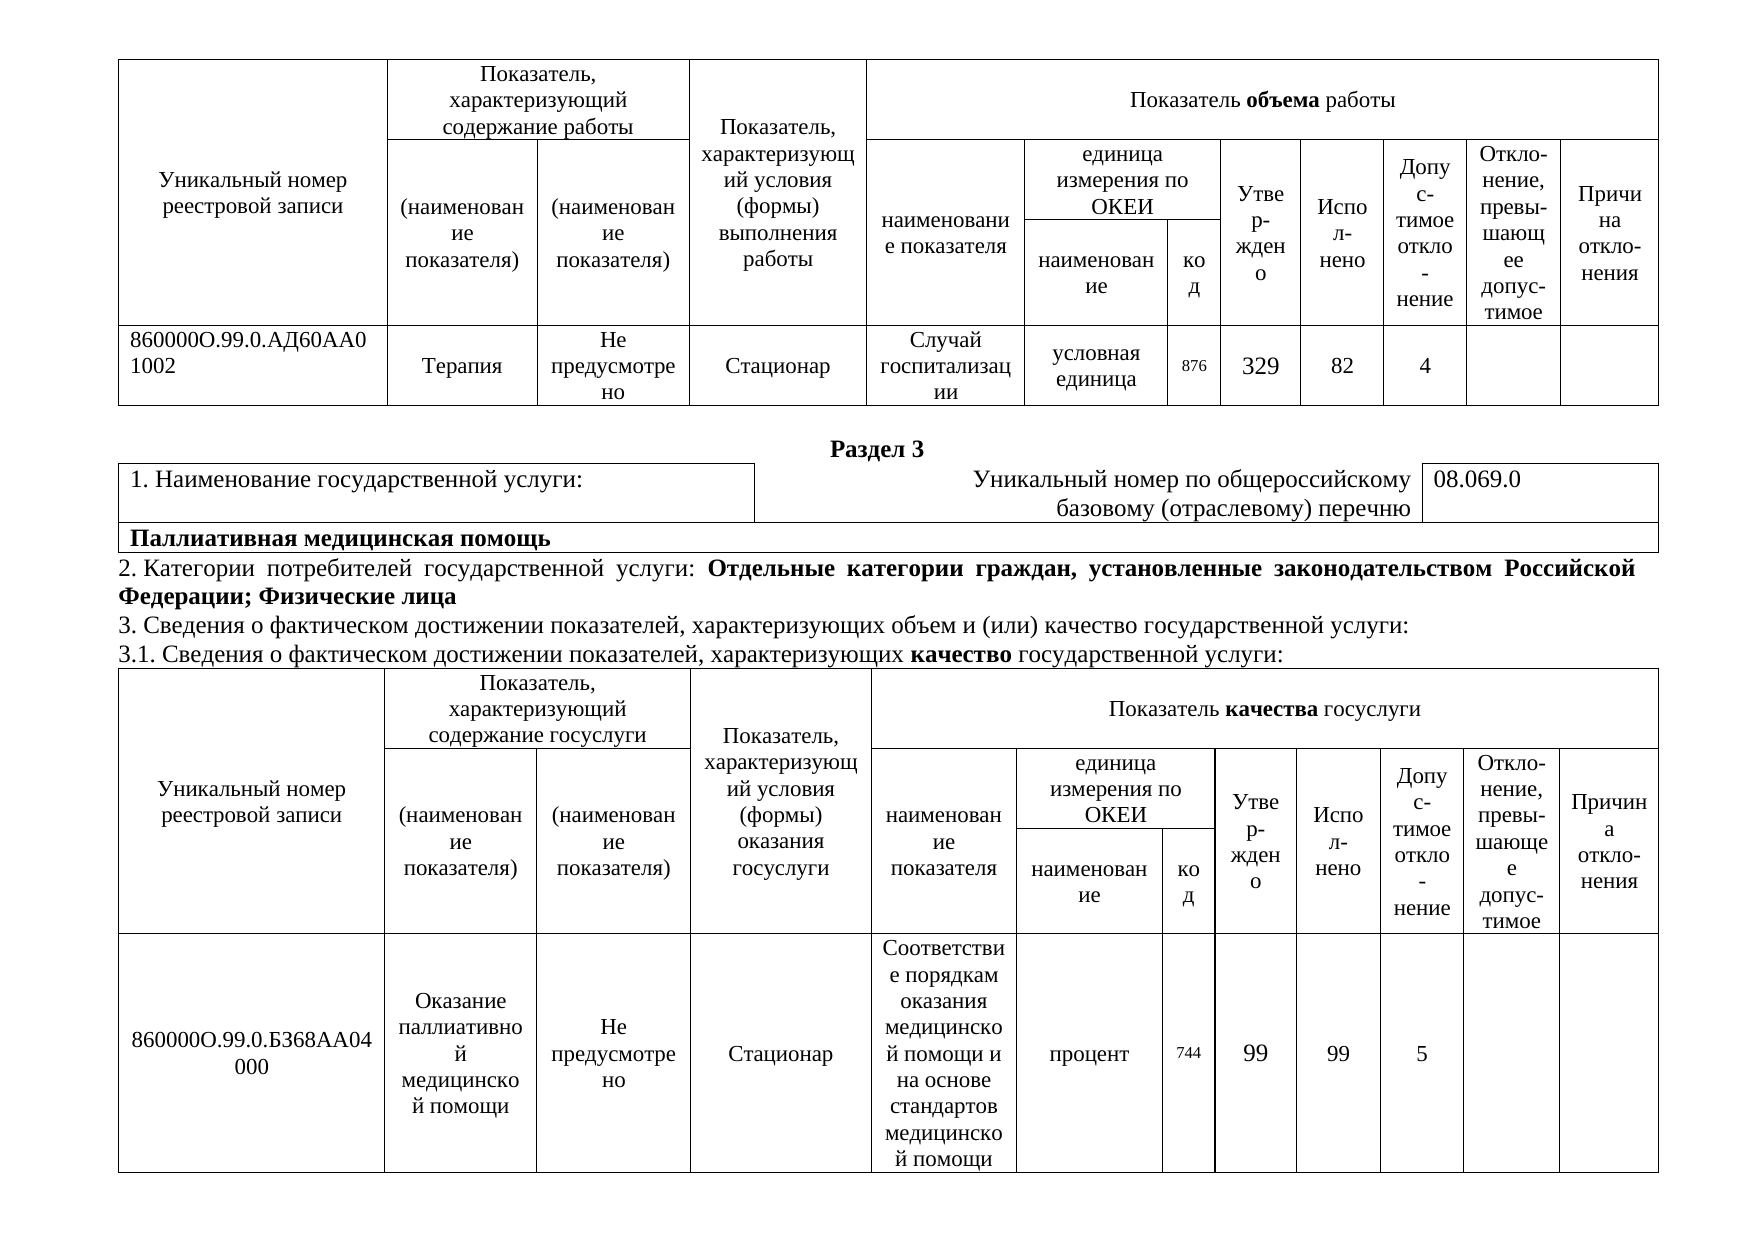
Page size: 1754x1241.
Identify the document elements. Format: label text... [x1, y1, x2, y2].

table_cell [1467, 326, 1560, 405]
table_cell единица измерения по ОКЕИ [1017, 749, 1214, 828]
table_cell Допус-тимое откло-нение [1381, 749, 1463, 933]
table_cell код [1168, 220, 1220, 325]
table_cell Стационар [691, 934, 871, 1172]
table_cell Паллиативная медицинская помощь [119, 523, 1658, 552]
table_cell [1561, 326, 1658, 405]
table_cell Откло-нение, превы-шающее допус-тимое [1464, 749, 1559, 933]
table_cell Испол-нено [1297, 749, 1380, 933]
table_cell 860000О.99.0.БЗ68АА04000 [119, 934, 384, 1172]
table_header Показатель, характеризующий содержание госуслуги [385, 669, 690, 748]
table_header 08.069.0 [1423, 464, 1658, 522]
table_cell 329 [1221, 326, 1300, 405]
table_header Уникальный номер реестровой записи [119, 60, 387, 325]
table_cell (наименование показателя) [385, 749, 536, 933]
table_cell (наименование показателя) [537, 749, 690, 933]
table_cell код [1163, 829, 1214, 933]
table_cell Откло-нение, превы-шающее допус-тимое [1467, 140, 1560, 325]
table_header Показатель, характеризующий условия (формы) выполнения работы [690, 60, 866, 325]
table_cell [872, 934, 1016, 1172]
table_cell наименование показателя [867, 140, 1024, 325]
table_cell 82 [1301, 326, 1383, 405]
table_cell Не предусмотрено [537, 934, 690, 1172]
table_cell 99 [1216, 934, 1296, 1172]
table_header Уникальный номер по общероссийскому базовому (отраслевому) перечню [755, 463, 1422, 522]
table_cell Терапия [388, 326, 537, 405]
table_cell процент [1017, 934, 1162, 1172]
table_cell [1560, 934, 1658, 1172]
table_cell 876 [1168, 326, 1220, 405]
table_cell наименование [1025, 220, 1167, 325]
text 2. Категории потребителей государственной услуги: Отдельные категории граждан, установленные законодательством Российской Федерации; Физические лица [118, 553, 1636, 610]
table_cell Случай госпитализации [867, 326, 1024, 405]
table_cell 4 [1384, 326, 1466, 405]
table_header Показатель качества госуслуги [872, 669, 1658, 748]
table_cell Утвер-ждено [1216, 749, 1296, 933]
table_cell Причина откло-нения [1560, 749, 1658, 933]
table_header Показатель, характеризующий содержание работы [388, 60, 689, 139]
table_cell наименование [1017, 829, 1162, 933]
table_header Показатель, характеризующий условия (формы) оказания госуслуги [691, 669, 871, 933]
table_cell 5 [1381, 934, 1463, 1172]
table_cell (наименование показателя) [388, 140, 537, 325]
text Раздел 3 [118, 434, 1636, 463]
table_cell [1464, 934, 1559, 1172]
table_cell Причина откло-нения [1561, 140, 1658, 325]
table_cell Допус-тимое откло-нение [1384, 140, 1466, 325]
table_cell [385, 934, 536, 1172]
table_cell 99 [1297, 934, 1380, 1172]
table_cell (наименование показателя) [538, 140, 689, 325]
text 3.1. Сведения о фактическом достижении показателей, характеризующих качество государственной услуги: [118, 639, 1636, 668]
table_header 1. Наименование государственной услуги: [119, 464, 754, 522]
table_cell Испол-нено [1301, 140, 1383, 325]
table_cell Утвер-ждено [1221, 140, 1300, 325]
table_cell 860000О.99.0.АД60АА01002 [119, 326, 387, 405]
text 3. Сведения о фактическом достижении показателей, характеризующих объем и (или) качество государственной услуги: [118, 610, 1636, 639]
table_cell единица измерения по ОКЕИ [1025, 140, 1220, 219]
table_cell условная единица [1025, 326, 1167, 405]
table_cell 744 [1163, 934, 1214, 1172]
table_header Уникальный номер реестровой записи [119, 669, 384, 933]
table_cell Стационар [690, 326, 866, 405]
table_cell наименование показателя [872, 749, 1016, 933]
table_header Показатель объема работы [867, 60, 1658, 139]
table_cell Не предусмотрено [538, 326, 689, 405]
